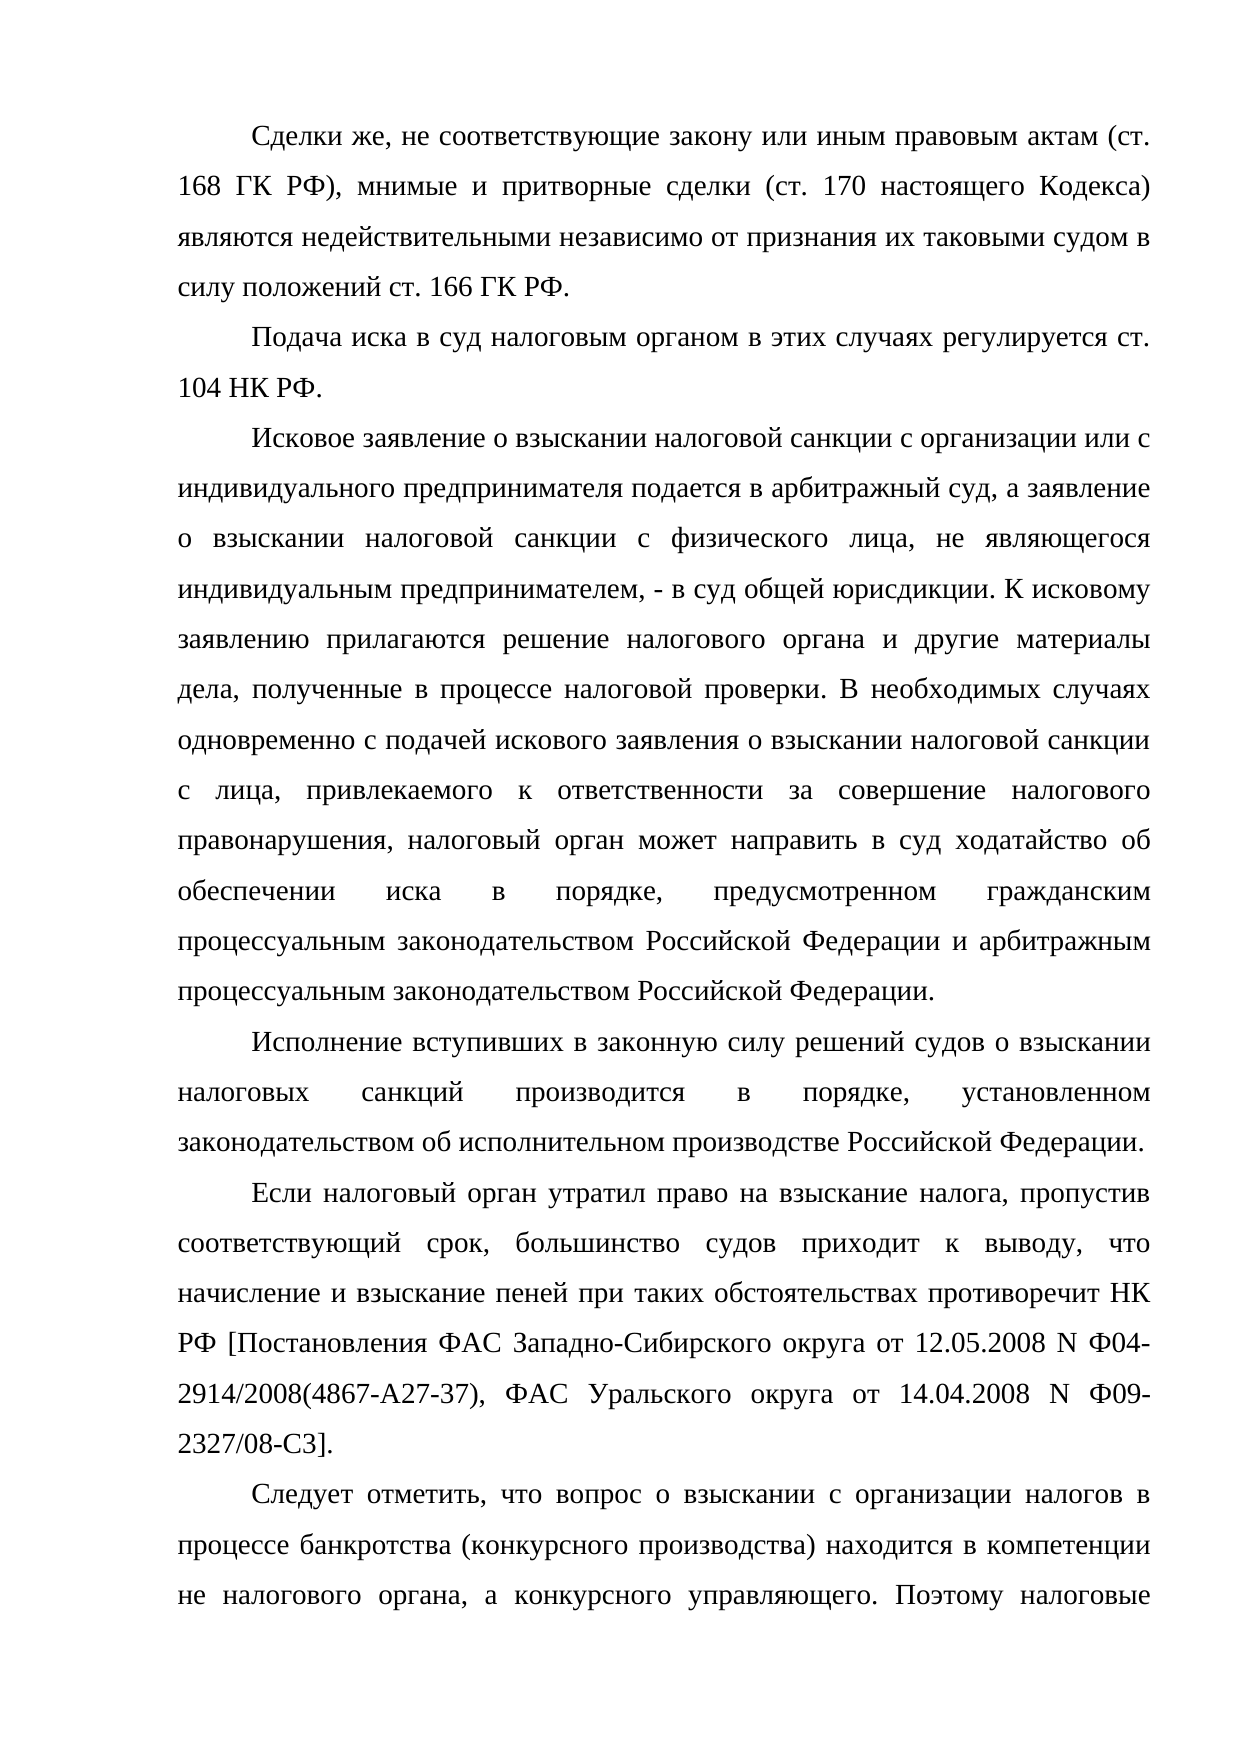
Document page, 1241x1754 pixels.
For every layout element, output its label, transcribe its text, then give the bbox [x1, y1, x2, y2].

text Если налоговый орган утратил право на взыскание налога, пропустив соответствующий срок, большинство судов приходит к выводу, что начисление и взыскание пеней при таких обстоятельствах противоречит НК РФ [Постановления ФАС Западно-Сибирского округа от 12.05.2008 N Ф04-2914/2008(4867-А27-37), ФАС Уральского округа от 14.04.2008 N Ф09-2327/08-С3]. [177, 1175, 1152, 1460]
text Подача иска в суд налоговым органом в этих случаях регулируется ст. 104 НК РФ. [177, 319, 1152, 403]
text Исковое заявление о взыскании налоговой санкции с организации или с индивидуального предпринимателя подается в арбитражный суд, а заявление о взыскании налоговой санкции с физического лица, не являющегося индивидуальным предпринимателем, - в суд общей юрисдикции. К исковому заявлению прилагаются решение налогового органа и другие материалы дела, полученные в процессе налоговой проверки. В необходимых случаях одновременно с подачей искового заявления о взыскании налоговой санкции с лица, привлекаемого к ответственности за совершение налогового правонарушения, налоговый орган может направить в суд ходатайство об обеспечении иска в порядке, предусмотренном гражданским процессуальным законодательством Российской Федерации и арбитражным процессуальным законодательством Российской Федерации. [177, 420, 1152, 1007]
text Исполнение вступивших в законную силу решений судов о взыскании налоговых санкций производится в порядке, установленном законодательством об исполнительном производстве Российской Федерации. [177, 1024, 1152, 1158]
text Сделки же, не соответствующие закону или иным правовым актам (ст. 168 ГК РФ), мнимые и притворные сделки (ст. 170 настоящего Кодекса) являются недействительными независимо от признания их таковыми судом в силу положений ст. 166 ГК РФ. [177, 118, 1152, 303]
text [177, 1477, 1152, 1611]
